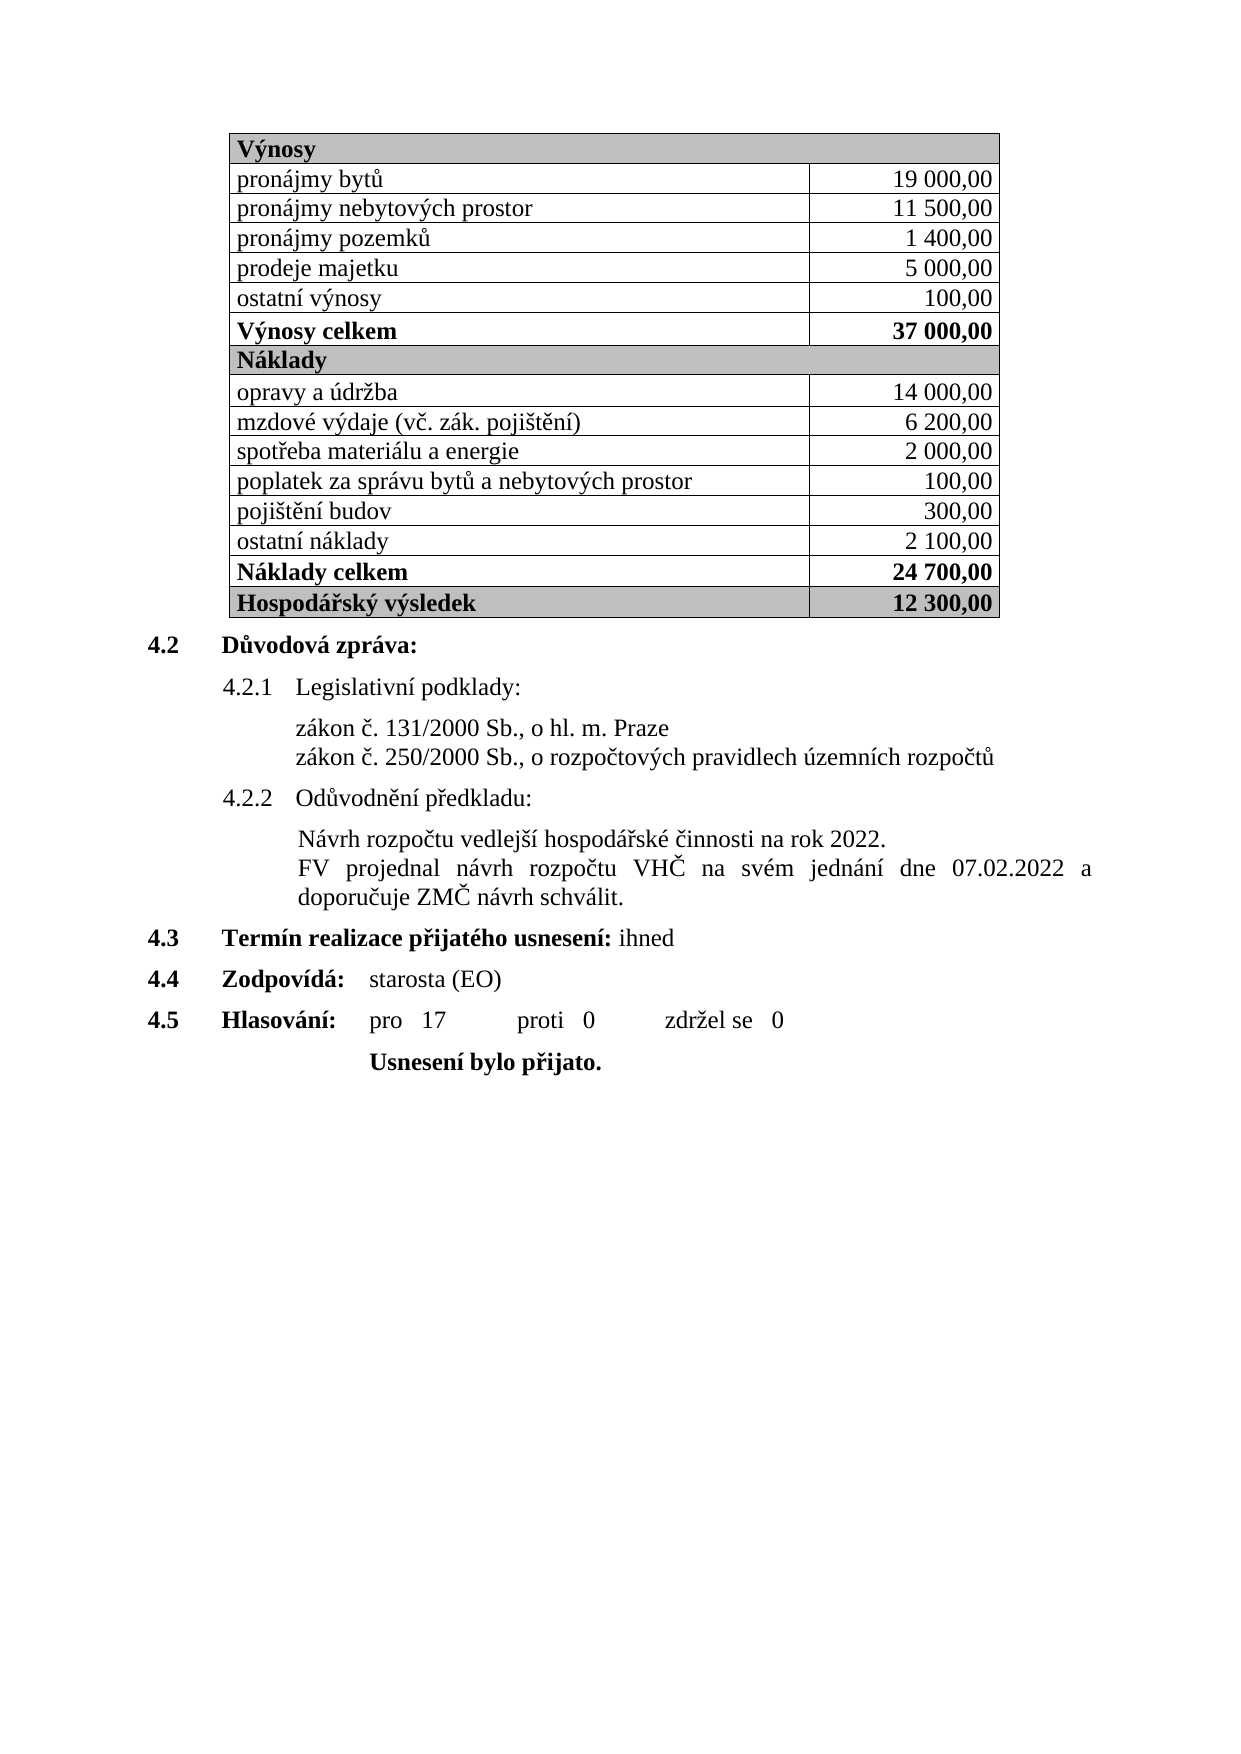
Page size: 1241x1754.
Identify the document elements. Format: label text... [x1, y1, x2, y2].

table_cell 100,00 [810, 466, 999, 495]
table_cell Hospodářský výsledek [230, 587, 809, 617]
text Usnesení bylo přijato. [369, 1047, 1093, 1076]
table_cell opravy a údržba [230, 375, 809, 406]
table_cell 300,00 [810, 496, 999, 525]
table_cell 100,00 [810, 283, 999, 312]
table_header Výnosy [230, 134, 999, 163]
table_cell prodeje majetku [230, 253, 809, 282]
table_cell 2 000,00 [810, 436, 999, 465]
table_cell pronájmy pozemků [230, 223, 809, 252]
table_cell 37 000,00 [810, 313, 999, 344]
table_cell 2 100,00 [810, 526, 999, 554]
table_cell 14 000,00 [810, 375, 999, 406]
text 4.5 Hlasování: pro 17 proti 0 zdržel se 0 [148, 1006, 1093, 1034]
text zákon č. 250/2000 Sb., o rozpočtových pravidlech územních rozpočtů [295, 742, 1093, 771]
table_cell 24 700,00 [810, 556, 999, 586]
table_cell mzdové výdaje (vč. zák. pojištění) [230, 407, 809, 435]
text FV projednal návrh rozpočtu VHČ na svém jednání dne 07.02.2022 a doporučuje ZMČ návrh schválit. [298, 853, 1093, 911]
table_cell 19 000,00 [810, 164, 999, 192]
table_cell 11 500,00 [810, 194, 999, 222]
text 4.2.2 Odůvodnění předkladu: [223, 783, 1093, 812]
table_cell Náklady [230, 346, 999, 374]
table_cell ostatní výnosy [230, 283, 809, 312]
table_cell pronájmy nebytových prostor [230, 194, 809, 222]
table_cell pojištění budov [230, 496, 809, 525]
text 4.2 Důvodová zpráva: [148, 631, 1093, 659]
table_cell 6 200,00 [810, 407, 999, 435]
table_cell poplatek za správu bytů a nebytových prostor [230, 466, 809, 495]
text 4.4 Zodpovídá: starosta (EO) [148, 964, 1093, 993]
table_cell ostatní náklady [230, 526, 809, 554]
table_cell 1 400,00 [810, 223, 999, 252]
text zákon č. 131/2000 Sb., o hl. m. Praze [295, 713, 1093, 742]
table_cell spotřeba materiálu a energie [230, 436, 809, 465]
text Návrh rozpočtu vedlejší hospodářské činnosti na rok 2022. [298, 824, 1093, 853]
text 4.3 Termín realizace přijatého usnesení: ihned [148, 923, 1093, 952]
table_cell 5 000,00 [810, 253, 999, 282]
table_cell pronájmy bytů [230, 164, 809, 192]
text 4.2.1 Legislativní podklady: [223, 672, 1093, 701]
table_cell 12 300,00 [810, 587, 999, 617]
table_cell Náklady celkem [230, 556, 809, 586]
table_cell Výnosy celkem [230, 313, 809, 344]
